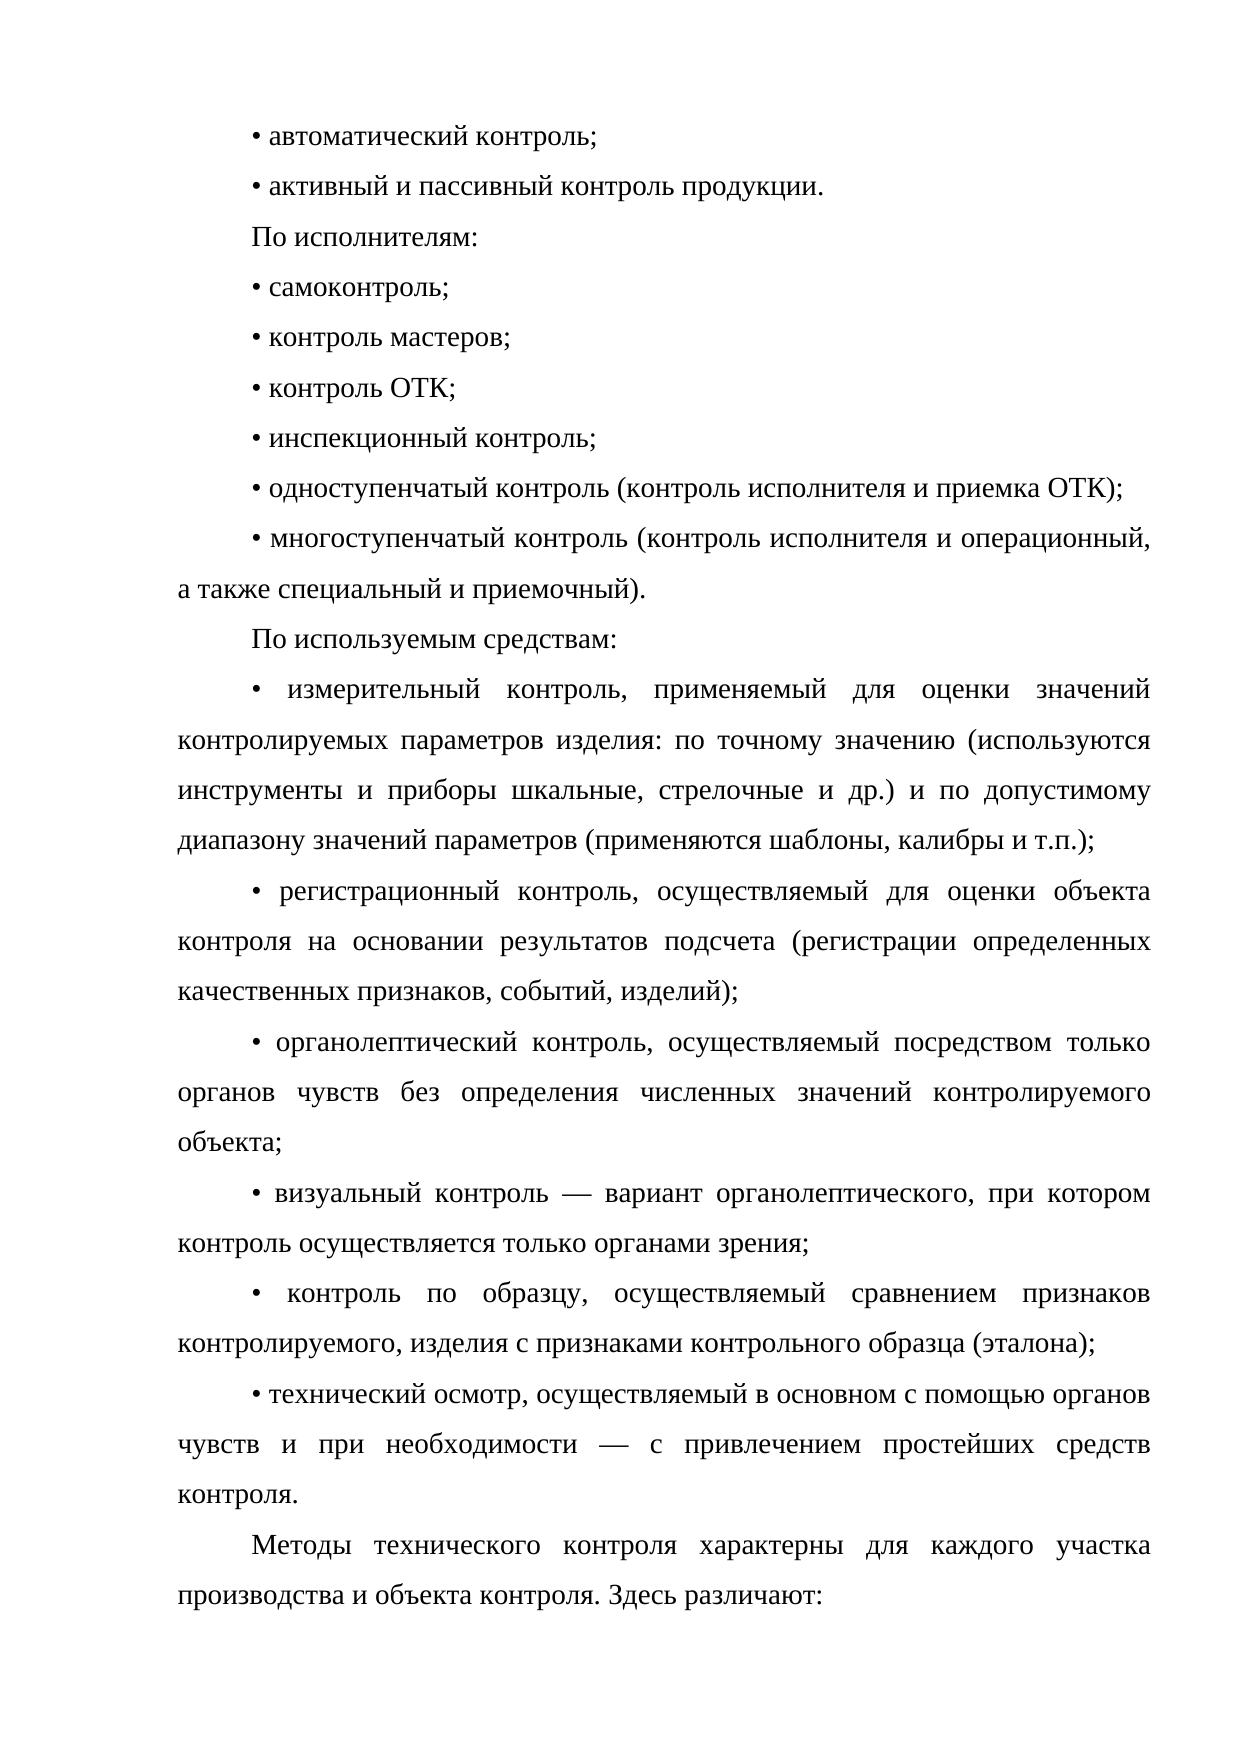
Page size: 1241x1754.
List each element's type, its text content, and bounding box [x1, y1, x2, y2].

text • регистрационный контроль, осуществляемый для оценки объекта контроля на основании результатов подсчета (регистрации определенных качественных признаков, событий, изделий); [177, 873, 1152, 1007]
text • самоконтроль; [177, 269, 1152, 303]
text • инспекционный контроль; [177, 420, 1152, 453]
text По исполнителям: [177, 219, 1152, 252]
text • измерительный контроль, применяемый для оценки значений контролируемых параметров изделия: по точному значению (используются инструменты и приборы шкальные, стрелочные и др.) и по допустимому диапазону значений параметров (применяются шаблоны, калибры и т.п.); [177, 672, 1152, 856]
text • активный и пассивный контроль продукции. [177, 168, 1152, 202]
text • контроль ОТК; [177, 370, 1152, 403]
text • визуальный контроль — вариант органолептического, при котором контроль осуществляется только органами зрения; [177, 1175, 1152, 1258]
text • технический осмотр, осуществляемый в основном с помощью органов чувств и при необходимости — с привлечением простейших средств контроля. [177, 1376, 1152, 1510]
text • контроль мастеров; [177, 319, 1152, 353]
text • автоматический контроль; [177, 118, 1152, 152]
text • контроль по образцу, осуществляемый сравнением признаков контролируемого, изделия с признаками контрольного образца (эталона); [177, 1275, 1152, 1359]
text • органолептический контроль, осуществляемый посредством только органов чувств без определения численных значений контролируемого объекта; [177, 1024, 1152, 1158]
text Методы технического контроля характерны для каждого участка производства и объекта контроля. Здесь различают: [177, 1527, 1152, 1611]
text • одноступенчатый контроль (контроль исполнителя и приемка ОТК); [177, 470, 1152, 504]
text По используемым средствам: [177, 621, 1152, 655]
text • многоступенчатый контроль (контроль исполнителя и операционный, а также специальный и приемочный). [177, 521, 1152, 604]
